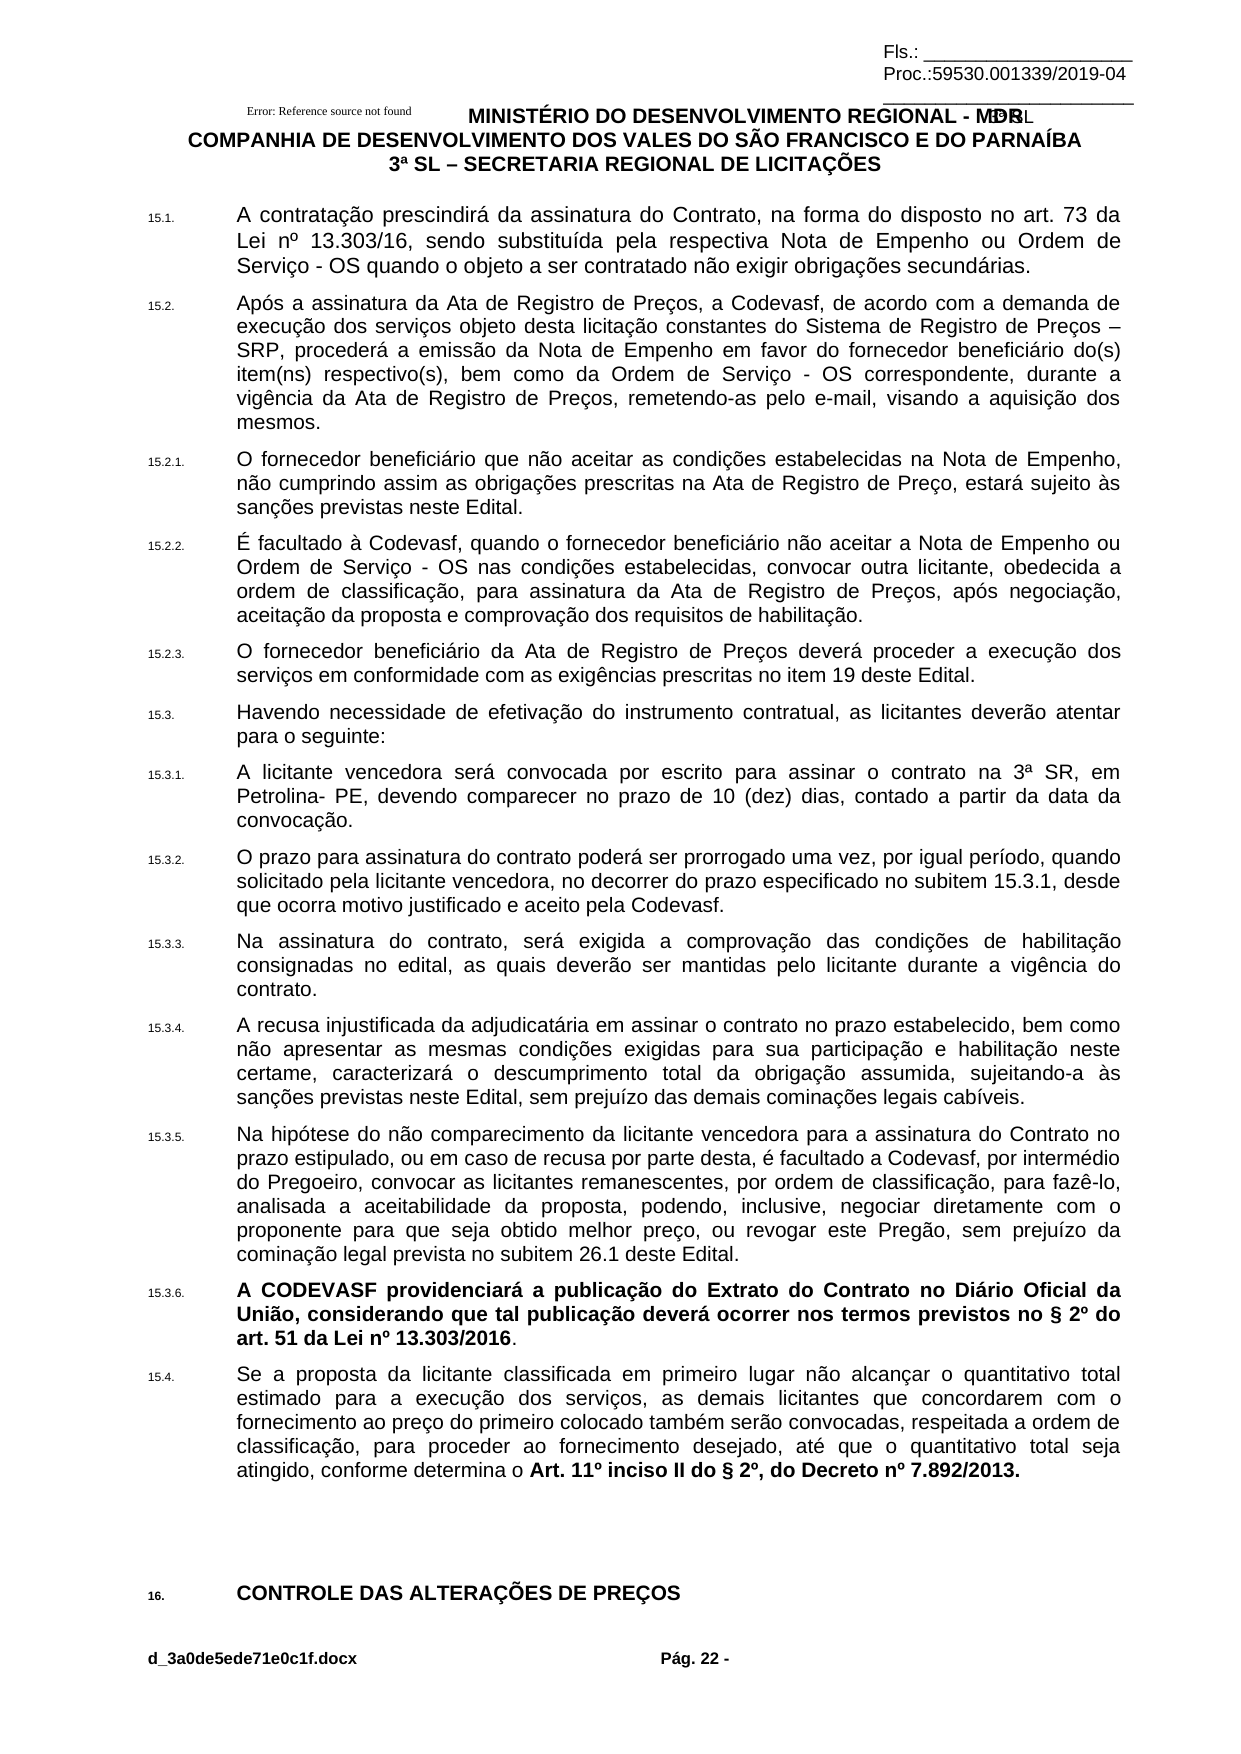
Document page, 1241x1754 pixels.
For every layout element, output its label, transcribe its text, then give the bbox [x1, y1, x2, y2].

list Havendo necessidade de efetivação do instrumento contratual, as licitantes deverão atentar para o seguinte: [148, 700, 1122, 748]
list A recusa injustificada da adjudicatária em assinar o contrato no prazo estabelecido, bem como não apresentar as mesmas condições exigidas para sua participação e habilitação neste certame, caracterizará o descumprimento total da obrigação assumida, sujeitando-a às sanções previstas neste Edital, sem prejuízo das demais cominações legais cabíveis. [148, 1013, 1122, 1109]
list O fornecedor beneficiário que não aceitar as condições estabelecidas na Nota de Empenho, não cumprindo assim as obrigações prescritas na Ata de Registro de Preço, estará sujeito às sanções previstas neste Edital. [148, 447, 1122, 518]
list A contratação prescindirá da assinatura do Contrato, na forma do disposto no art. 73 da Lei nº 13.303/16, sendo substituída pela respectiva Nota de Empenho ou Ordem de Serviço - OS quando o objeto a ser contratado não exigir obrigações secundárias. [148, 202, 1122, 278]
list O prazo para assinatura do contrato poderá ser prorrogado uma vez, por igual período, quando solicitado pela licitante vencedora, no decorrer do prazo especificado no subitem 15.3.1, desde que ocorra motivo justificado e aceito pela Codevasf. [148, 844, 1122, 916]
list Na assinatura do contrato, será exigida a comprovação das condições de habilitação consignadas no edital, as quais deverão ser mantidas pelo licitante durante a vigência do contrato. [148, 929, 1122, 1001]
list O fornecedor beneficiário da Ata de Registro de Preços deverá proceder a execução dos serviços em conformidade com as exigências prescritas no item 19 deste Edital. [148, 639, 1122, 687]
list A licitante vencedora será convocada por escrito para assinar o contrato na 3ª SR, em Petrolina- PE, devendo comparecer no prazo de 10 (dez) dias, contado a partir da data da convocação. [148, 760, 1122, 832]
list É facultado à Codevasf, quando o fornecedor beneficiário não aceitar a Nota de Empenho ou Ordem de Serviço - OS nas condições estabelecidas, convocar outra licitante, obedecida a ordem de classificação, para assinatura da Ata de Registro de Preços, após negociação, aceitação da proposta e comprovação dos requisitos de habilitação. [148, 531, 1122, 627]
list CONTROLE DAS ALTERAÇÕES DE PREÇOS [148, 1581, 1122, 1605]
list Após a assinatura da Ata de Registro de Preços, a Codevasf, de acordo com a demanda de execução dos serviços objeto desta licitação constantes do Sistema de Registro de Preços – SRP, procederá a emissão da Nota de Empenho em favor do fornecedor beneficiário do(s) item(ns) respectivo(s), bem como da Ordem de Serviço - OS correspondente, durante a vigência da Ata de Registro de Preços, remetendo-as pelo e-mail, visando a aquisição dos mesmos. [148, 290, 1122, 434]
list A CODEVASF providenciará a publicação do Extrato do Contrato no Diário Oficial da União, considerando que tal publicação deverá ocorrer nos termos previstos no § 2º do art. 51 da Lei nº 13.303/2016. [148, 1278, 1122, 1350]
list Se a proposta da licitante classificada em primeiro lugar não alcançar o quantitativo total estimado para a execução dos serviços, as demais licitantes que concordarem com o fornecimento ao preço do primeiro colocado também serão convocadas, respeitada a ordem de classificação, para proceder ao fornecimento desejado, até que o quantitativo total seja atingido, conforme determina o Art. 11º inciso II do § 2º, do Decreto nº 7.892/2013. [148, 1362, 1122, 1482]
list Na hipótese do não comparecimento da licitante vencedora para a assinatura do Contrato no prazo estipulado, ou em caso de recusa por parte desta, é facultado a Codevasf, por intermédio do Pregoeiro, convocar as licitantes remanescentes, por ordem de classificação, para fazê-lo, analisada a aceitabilidade da proposta, podendo, inclusive, negociar diretamente com o proponente para que seja obtido melhor preço, ou revogar este Pregão, sem prejuízo da cominação legal prevista no subitem 26.1 deste Edital. [148, 1122, 1122, 1265]
